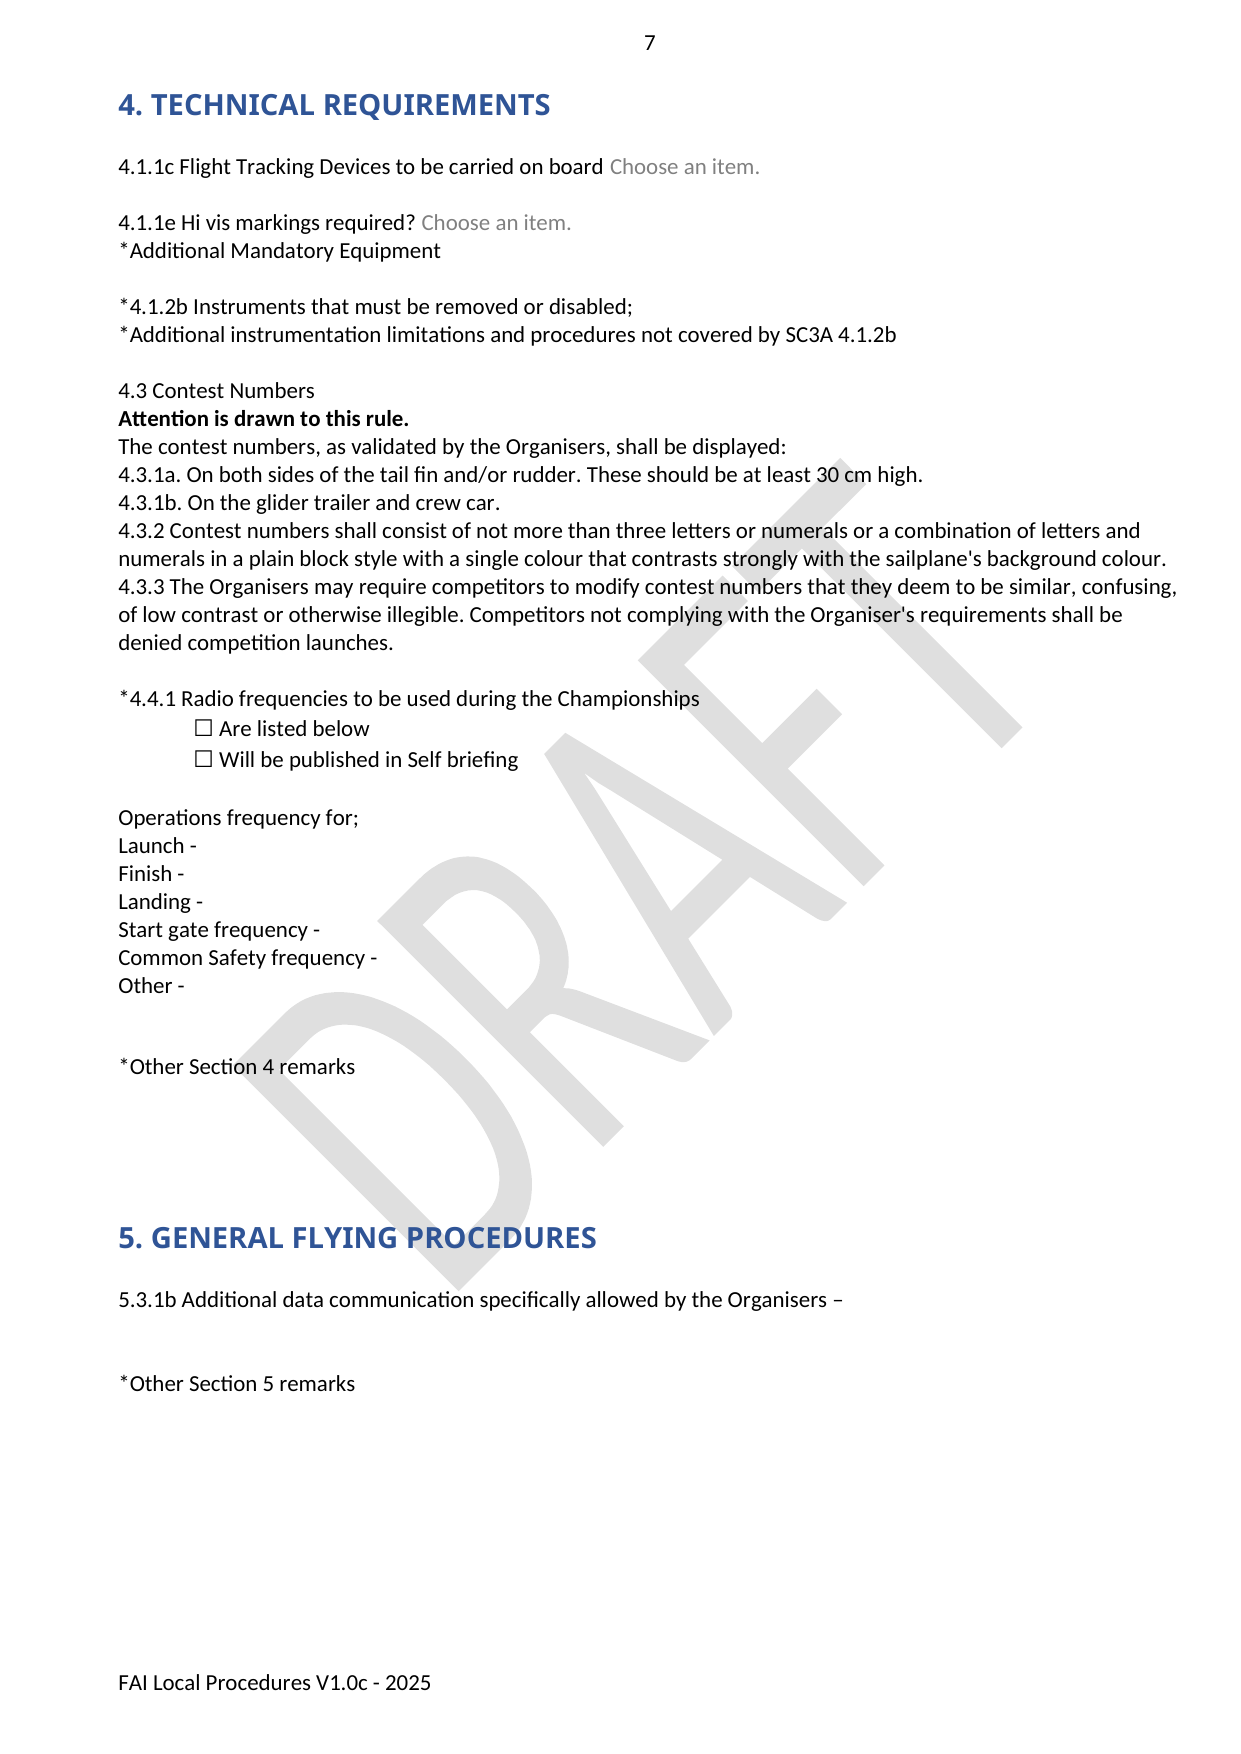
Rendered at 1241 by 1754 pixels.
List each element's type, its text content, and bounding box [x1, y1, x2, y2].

subtitle 5. GENERAL FLYING PROCEDURES [118, 1217, 1181, 1257]
text Common Safety frequency - [118, 943, 1181, 971]
text *Additional Mandatory Equipment [118, 236, 1181, 264]
text The contest numbers, as validated by the Organisers, shall be displayed: [118, 432, 1181, 460]
text 4.1.1c Flight Tracking Devices to be carried on board [118, 152, 1181, 180]
text Operations frequency for; [118, 803, 1181, 831]
text Other - [118, 971, 1181, 999]
text Will be published in Self briefing [193, 743, 1181, 775]
text *4.4.1 Radio frequencies to be used during the Championships [118, 684, 1181, 712]
subtitle 4. TECHNICAL REQUIREMENTS [118, 84, 1181, 124]
text Launch - [118, 831, 1181, 859]
text 4.3 Contest Numbers [118, 376, 1181, 404]
text 4.3.1a. On both sides of the tail fin and/or rudder. These should be at least 30 cm high. [118, 460, 1181, 488]
text Attention is drawn to this rule. [118, 404, 1181, 432]
text 4.3.2 Contest numbers shall consist of not more than three letters or numerals or a combination of letters and numerals in a plain block style with a single colour that contrasts strongly with the sailplane's background colour. 4.3.3 The Organisers may require competitors to modify contest numbers that they deem to be similar, confusing, of low contrast or otherwise illegible. Competitors not complying with the Organiser's requirements shall be denied competition launches. [118, 516, 1181, 656]
text *Additional instrumentation limitations and procedures not covered by SC3A 4.1.2b [118, 320, 1181, 348]
subtitle *Other Section 4 remarks [118, 1052, 1181, 1080]
text Finish - [118, 859, 1181, 887]
text 4.3.1b. On the glider trailer and crew car. [118, 488, 1181, 516]
text Landing - [118, 887, 1181, 915]
text *Other Section 5 remarks [118, 1369, 1181, 1425]
text 4.1.1e Hi vis markings required? [118, 208, 1181, 236]
text Are listed below [193, 712, 1181, 743]
text Start gate frequency - [118, 915, 1181, 943]
text 5.3.1b Additional data communication specifically allowed by the Organisers – [118, 1285, 1181, 1313]
text *4.1.2b Instruments that must be removed or disabled; [118, 292, 1181, 320]
